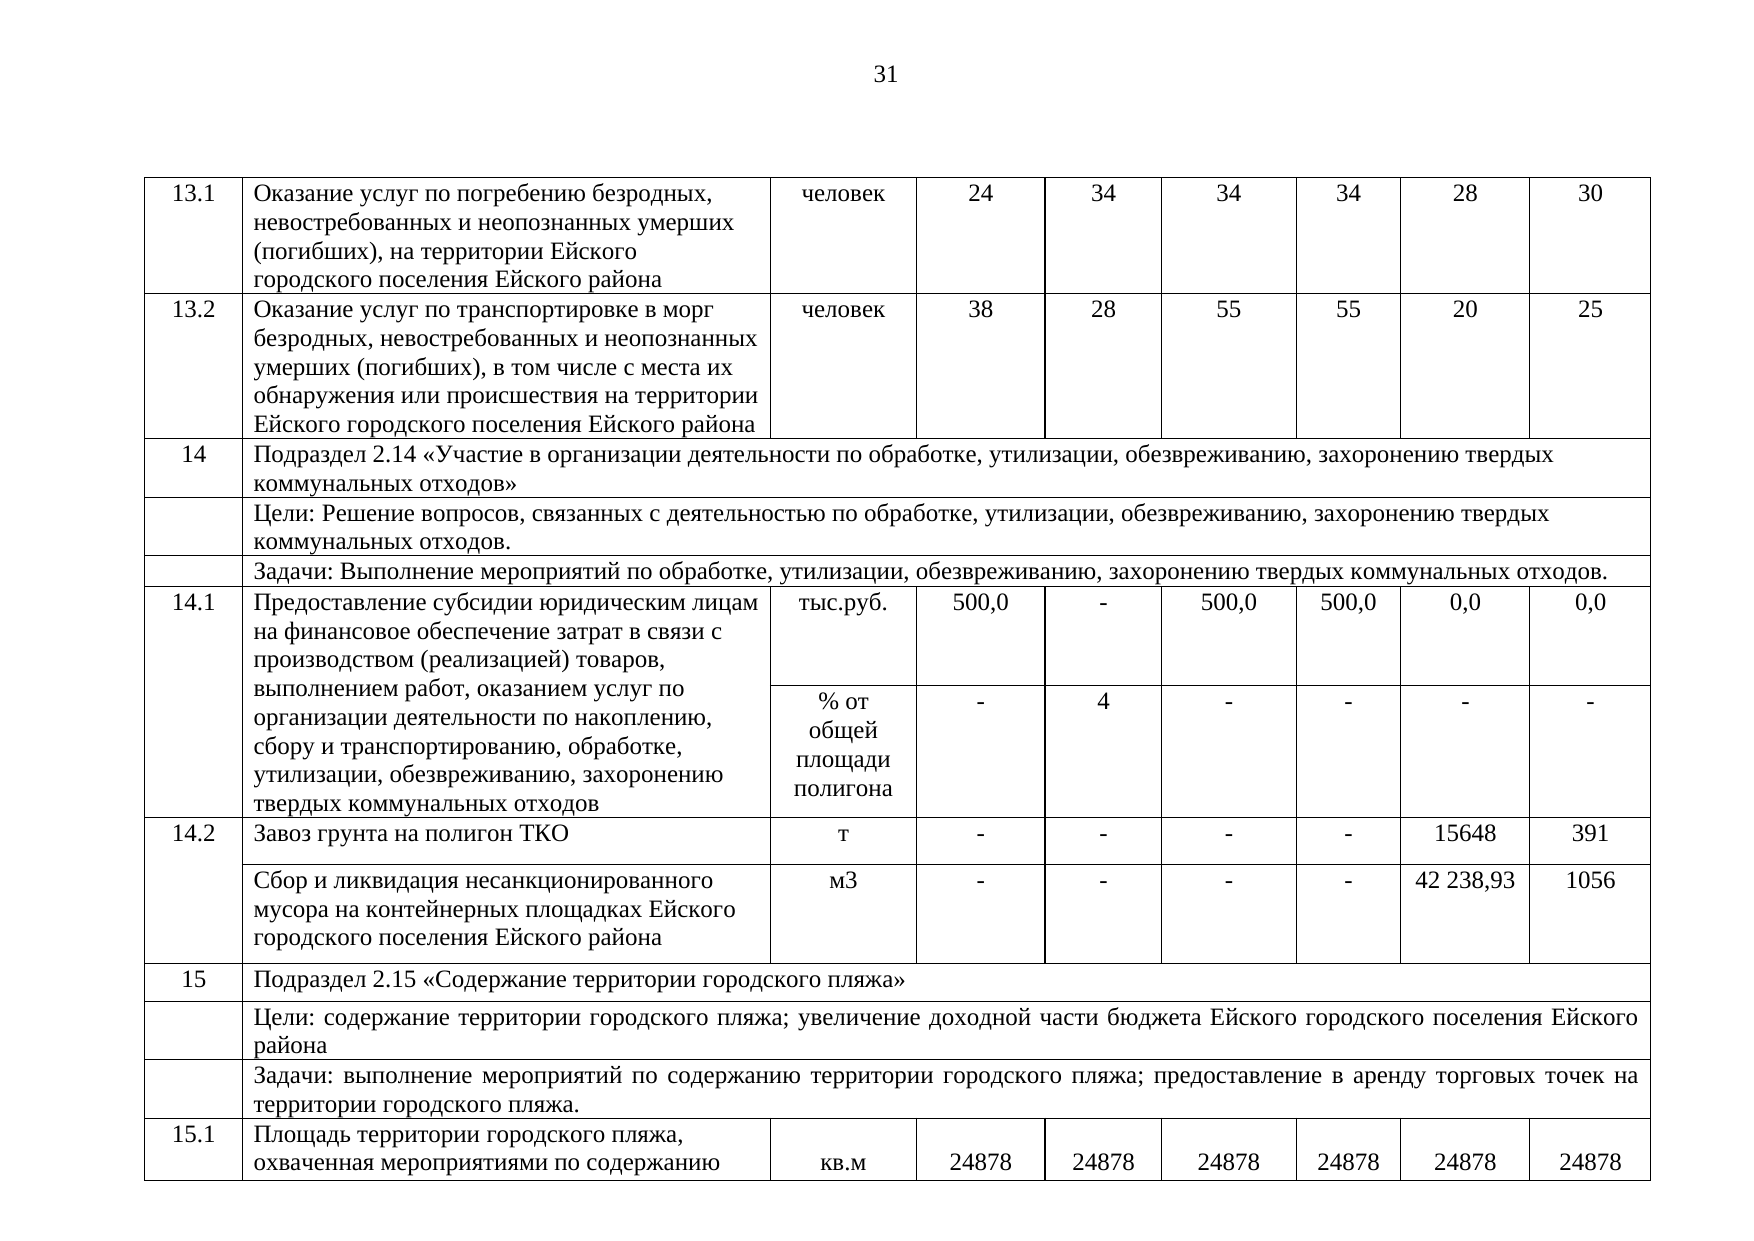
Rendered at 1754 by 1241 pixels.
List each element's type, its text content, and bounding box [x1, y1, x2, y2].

table_cell - [917, 865, 1044, 963]
table_cell Подраздел 2.15 «Содержание территории городского пляжа» [243, 964, 1650, 1001]
table_cell Предоставление субсидии юридическим лицам на финансовое обеспечение затрат в связи с производством (реализацией) товаров, выполнением работ, оказанием услуг по организации деятельности по накоплению, сбору и транспортированию, обработке, утилизации, обезвреживанию, захоронению твердых коммунальных отходов [243, 587, 770, 817]
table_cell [243, 1119, 770, 1180]
table_cell - [1046, 865, 1161, 963]
table_cell 24878 [1401, 1119, 1529, 1180]
table_cell Цели: Решение вопросов, связанных с деятельностью по обработке, утилизации, обезвреживанию, захоронению твердых коммунальных отходов. [511, 498, 1650, 555]
table_cell 24878 [1162, 1119, 1296, 1180]
table_cell - [1297, 818, 1400, 864]
table_cell 4 [1046, 686, 1161, 817]
table_cell Задачи: выполнение мероприятий по содержанию территории городского пляжа; предоставление в аренду торговых точек на территории городского пляжа. [243, 1060, 1650, 1118]
table_cell - [917, 686, 1044, 817]
table_cell 0,0 [1401, 587, 1529, 685]
table_cell т [771, 818, 916, 864]
table_cell Завоз грунта на полигон ТКО [243, 818, 770, 864]
table_cell - [1162, 686, 1296, 817]
table_cell м3 [771, 865, 916, 963]
table_cell Сбор и ликвидация несанкционированного мусора на контейнерных площадках Ейского городского поселения Ейского района [243, 865, 770, 963]
table_cell [145, 556, 242, 586]
table_cell 13.1 [145, 178, 242, 293]
table_cell - [1046, 818, 1161, 864]
table_cell 24 [917, 178, 1044, 293]
table_cell - [1162, 865, 1296, 963]
table_cell человек [771, 294, 916, 438]
table_cell 500,0 [1297, 587, 1400, 685]
table_cell Подраздел 2.14 «Участие в организации деятельности по обработке, утилизации, обезвреживанию, захоронению твердых коммунальных отходов» [243, 439, 1650, 497]
table_cell 42 238,93 [1401, 865, 1529, 963]
table_cell 55 [1297, 294, 1400, 438]
table_cell Оказание услуг по транспортировке в морг безродных, невостребованных и неопознанных умерших (погибших), в том числе с места их обнаружения или происшествия на территории Ейского городского поселения Ейского района [243, 294, 770, 438]
table_cell Цели: содержание территории городского пляжа; увеличение доходной части бюджета Ейского городского поселения Ейского района [243, 1002, 1650, 1059]
table_cell 14.1 [145, 587, 242, 817]
table_cell 55 [1162, 294, 1296, 438]
table_cell 1056 [1530, 865, 1650, 963]
table_cell - [917, 818, 1044, 864]
table_cell - [1297, 686, 1400, 817]
table_cell 30 [1530, 178, 1650, 293]
table_cell [145, 498, 242, 555]
table_cell человек [771, 178, 916, 293]
table_cell 500,0 [1162, 587, 1296, 685]
table_cell Цели: Решение вопросов, связанных с деятельностью по обработке, утилизации, обезвреживанию, захоронению твердых коммунальных отходов. [243, 498, 505, 555]
table_cell 24878 [1530, 1119, 1650, 1180]
table_cell 28 [1046, 294, 1161, 438]
table_cell 0,0 [1530, 587, 1650, 685]
table_cell 24878 [1297, 1119, 1400, 1180]
table_cell - [1046, 587, 1161, 685]
table_cell 14.2 [145, 818, 242, 963]
table_cell 25 [1530, 294, 1650, 438]
table_cell 34 [1046, 178, 1161, 293]
table_cell % от общей площади полигона [771, 686, 916, 817]
table_cell 391 [1530, 818, 1650, 864]
table_cell 15 [145, 964, 242, 1001]
table_cell 38 [917, 294, 1044, 438]
table_cell - [1401, 686, 1529, 817]
table_cell [145, 1060, 242, 1118]
table_cell - [1297, 865, 1400, 963]
table_cell 34 [1297, 178, 1400, 293]
table_cell 15.1 [145, 1119, 242, 1180]
table_cell 14 [145, 439, 242, 497]
table_cell 500,0 [917, 587, 1044, 685]
table_cell 34 [1162, 178, 1296, 293]
table_cell Задачи: Выполнение мероприятий по обработке, утилизации, обезвреживанию, захоронению твердых коммунальных отходов. [243, 556, 1650, 586]
table_cell 24878 [917, 1119, 1044, 1180]
table_cell 20 [1401, 294, 1529, 438]
table_cell - [1530, 686, 1650, 817]
table_cell тыс.руб. [771, 587, 916, 685]
table_cell 15648 [1401, 818, 1529, 864]
table_cell кв.м [771, 1119, 916, 1180]
table_cell 24878 [1046, 1119, 1161, 1180]
table_cell [145, 1002, 242, 1059]
table_cell - [1162, 818, 1296, 864]
table_cell Оказание услуг по погребению безродных, невостребованных и неопознанных умерших (погибших), на территории Ейского городского поселения Ейского района [243, 178, 770, 293]
table_cell 13.2 [145, 294, 242, 438]
table_cell 28 [1401, 178, 1529, 293]
